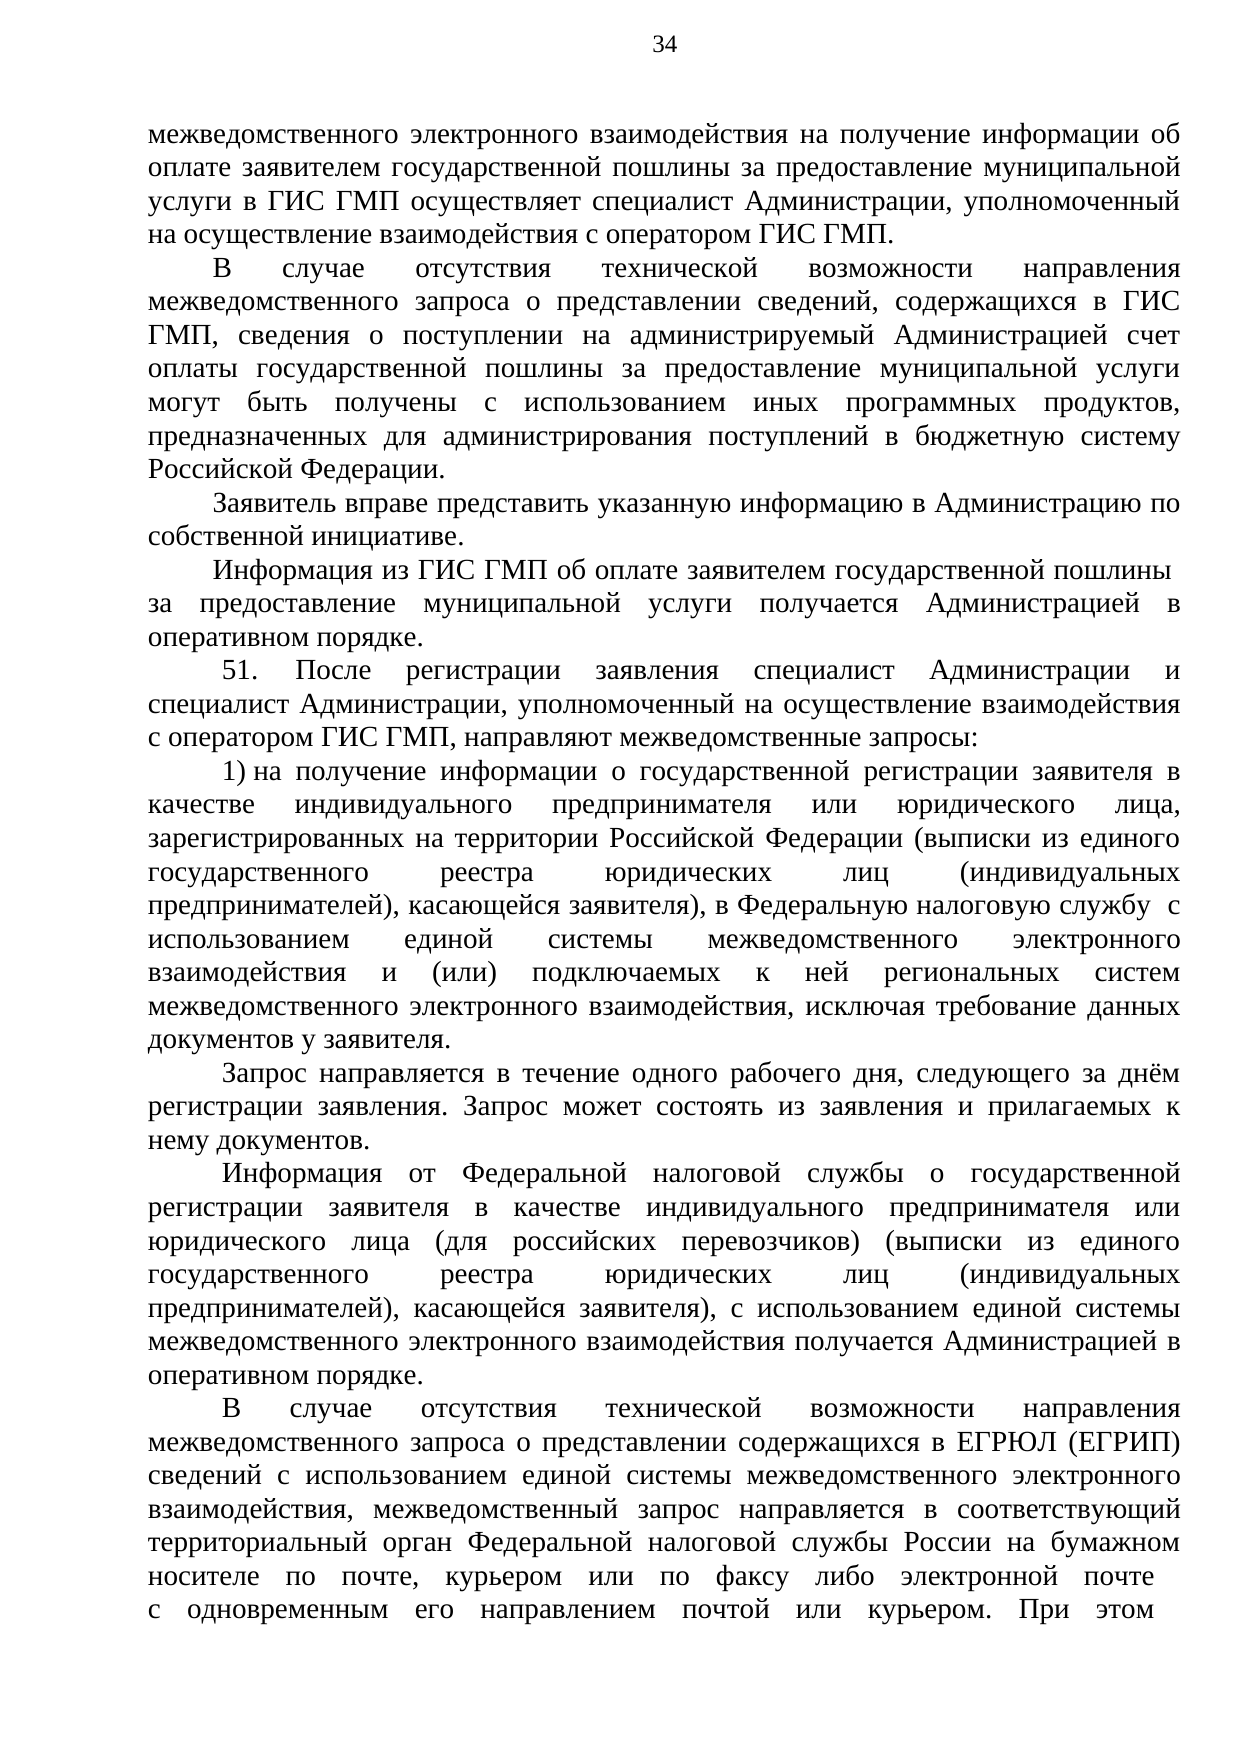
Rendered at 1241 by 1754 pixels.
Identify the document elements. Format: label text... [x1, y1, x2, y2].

text Информация от Федеральной налоговой службы о государственной регистрации заявителя в качестве индивидуального предпринимателя или юридического лица (для российских перевозчиков) (выписки из единого государственного реестра юридических лиц (индивидуальных предпринимателей), касающейся заявителя), с использованием единой системы межведомственного электронного взаимодействия получается Администрацией в оперативном порядке. [148, 1156, 1181, 1390]
text Запрос направляется в течение одного рабочего дня, следующего за днём регистрации заявления. Запрос может состоять из заявления и прилагаемых к нему документов. [148, 1055, 1181, 1156]
text Информация из ГИС ГМП об оплате заявителем государственной пошлины за предоставление муниципальной услуги получается Администрацией в оперативном порядке. [148, 552, 1181, 652]
list После регистрации заявления специалист Администрации и специалист Администрации, уполномоченный на осуществление взаимодействия с оператором ГИС ГМП, направляют межведомственные запросы: [148, 652, 1181, 753]
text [148, 116, 1181, 250]
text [148, 1390, 1181, 1625]
text Заявитель вправе представить указанную информацию в Администрацию по собственной инициативе. [148, 485, 1181, 552]
text 1) на получение информации о государственной регистрации заявителя в качестве индивидуального предпринимателя или юридического лица, зарегистрированных на территории Российской Федерации (выписки из единого государственного реестра юридических лиц (индивидуальных предпринимателей), касающейся заявителя), в Федеральную налоговую службу с использованием единой системы межведомственного электронного взаимодействия и (или) подключаемых к ней региональных систем межведомственного электронного взаимодействия, исключая требование данных документов у заявителя. [148, 753, 1181, 1055]
text В случае отсутствия технической возможности направления межведомственного запроса о представлении сведений, содержащихся в ГИС ГМП, сведения о поступлении на администрируемый Администрацией счет оплаты государственной пошлины за предоставление муниципальной услуги могут быть получены с использованием иных программных продуктов, предназначенных для администрирования поступлений в бюджетную систему Российской Федерации. [148, 250, 1181, 485]
